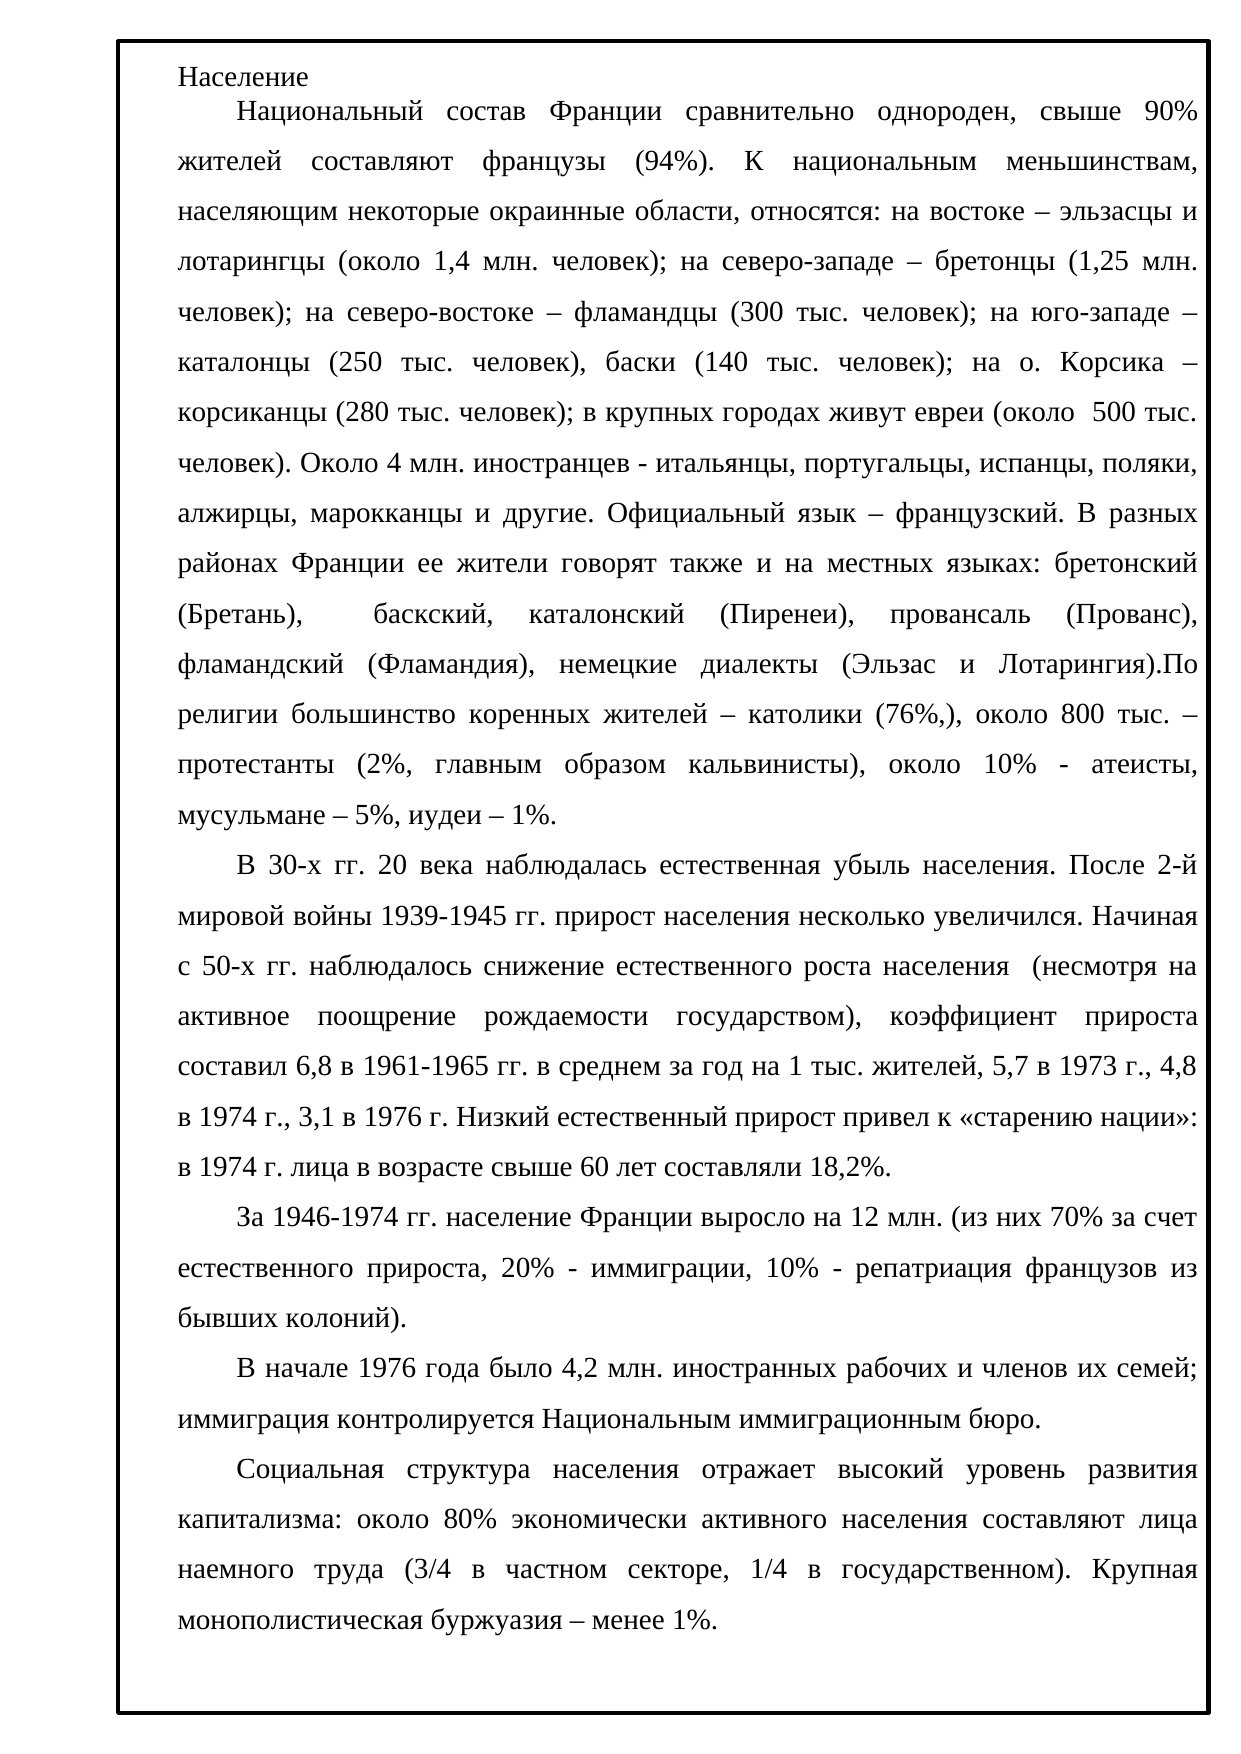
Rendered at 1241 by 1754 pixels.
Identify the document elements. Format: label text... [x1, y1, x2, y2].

text В начале 1976 года было 4,2 млн. иностранных рабочих и членов их семей; иммиграция контролируется Национальным иммиграционным бюро. [177, 1350, 1199, 1434]
text Социальная структура населения отражает высокий уровень развития капитализма: около 80% экономически активного населения составляют лица наемного труда (3/4 в частном секторе, 1/4 в государственном). Крупная монополистическая буржуазия – менее 1%. [177, 1451, 1199, 1636]
text В 30-х гг. 20 века наблюдалась естественная убыль населения. После 2-й мировой войны 1939-1945 гг. прирост населения несколько увеличился. Начиная с 50-х гг. наблюдалось снижение естественного роста населения (несмотря на активное поощрение рождаемости государством), коэффициент прироста составил 6,8 в 1961-1965 гг. в среднем за год на 1 тыс. жителей, 5,7 в 1973 г., 4,8 в 1974 г., 3,1 в 1976 г. Низкий естественный прирост привел к «старению нации»: в 1974 г. лица в возрасте свыше 60 лет составляли 18,2%. [177, 847, 1199, 1183]
text За 1946-1974 гг. население Франции выросло на 12 млн. (из них 70% за счет естественного прироста, 20% - иммиграции, 10% - репатриация французов из бывших колоний). [177, 1199, 1199, 1334]
text Национальный состав Франции сравнительно однороден, свыше 90% жителей составляют французы (94%). К национальным меньшинствам, населяющим некоторые окраинные области, относятся: на востоке – эльзасцы и лотарингцы (около 1,4 млн. человек); на северо-западе – бретонцы (1,25 млн. человек); на северо-востоке – фламандцы (300 тыс. человек); на юго-западе – каталонцы (250 тыс. человек), баски (140 тыс. человек); на о. Корсика – корсиканцы (280 тыс. человек); в крупных городах живут евреи (около 500 тыс. человек). Около 4 млн. иностранцев - итальянцы, португальцы, испанцы, поляки, алжирцы, марокканцы и другие. Официальный язык – французский. В разных районах Франции ее жители говорят также и на местных языках: бретонский (Бретань), баскский, каталонский (Пиренеи), провансаль (Прованс), фламандский (Фламандия), немецкие диалекты (Эльзас и Лотарингия).По религии большинство коренных жителей – католики (76%,), около 800 тыс. – протестанты (2%, главным образом кальвинисты), около 10% - атеисты, мусульмане – 5%, иудеи – 1%. [177, 93, 1199, 831]
